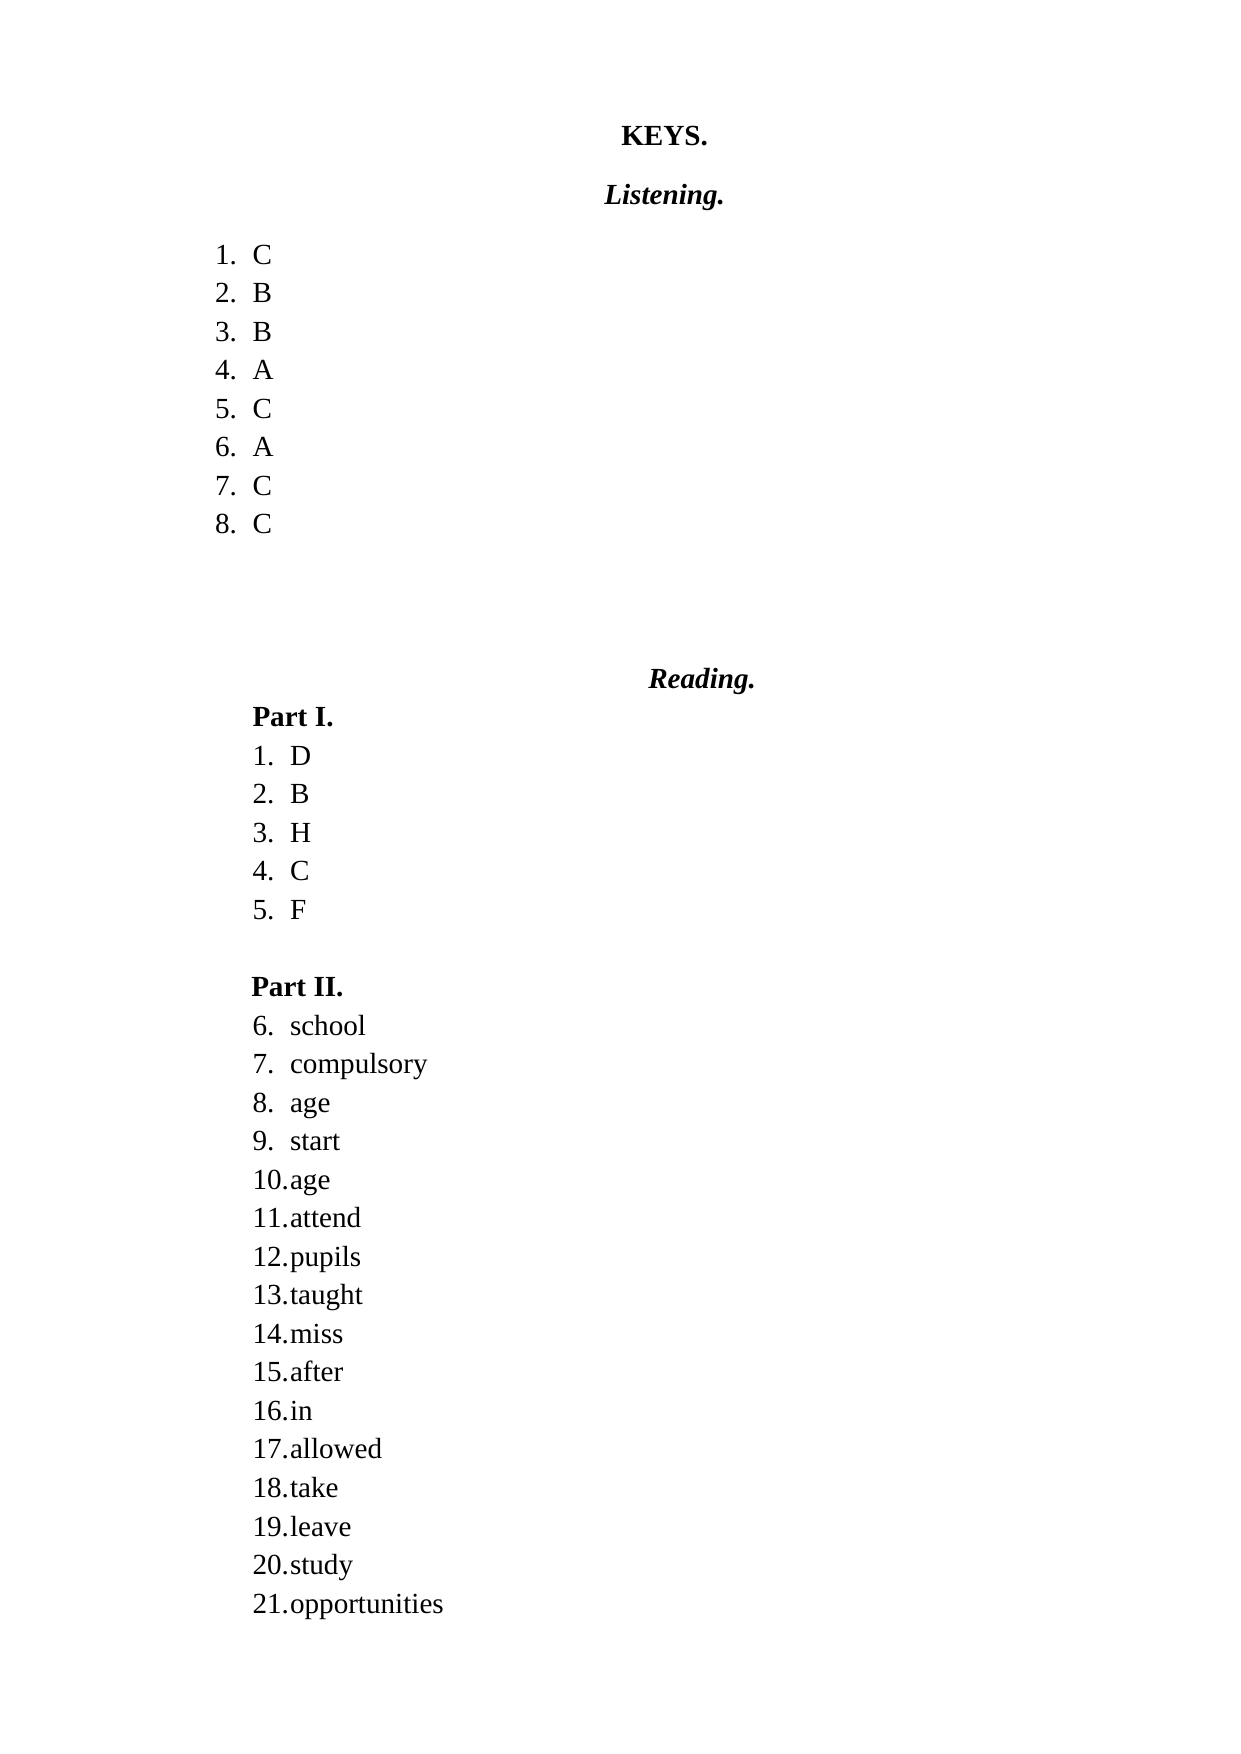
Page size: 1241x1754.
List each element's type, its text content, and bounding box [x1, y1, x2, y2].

list after [252, 1354, 1152, 1388]
list D [252, 738, 1152, 771]
list allowed [252, 1432, 1152, 1465]
list age [252, 1162, 1152, 1195]
list H [252, 815, 1152, 848]
list A [215, 352, 1152, 386]
list C [252, 853, 1152, 887]
list attend [252, 1200, 1152, 1234]
list miss [252, 1316, 1152, 1349]
list C [215, 507, 1152, 540]
list B [252, 776, 1152, 810]
list taught [252, 1277, 1152, 1311]
list C [215, 237, 1152, 270]
list Reading. [252, 661, 1152, 694]
list in [252, 1393, 1152, 1427]
list Part I. [252, 699, 1152, 733]
list leave [252, 1509, 1152, 1542]
list compulsory [252, 1046, 1152, 1080]
text KEYS. [177, 118, 1152, 152]
list C [215, 391, 1152, 424]
list start [252, 1123, 1152, 1157]
list opportunities [252, 1586, 1152, 1619]
list F [252, 892, 1152, 926]
list B [215, 275, 1152, 309]
list school [252, 1008, 1152, 1041]
list age [252, 1085, 1152, 1118]
text Listening. [177, 177, 1152, 211]
list C [215, 468, 1152, 502]
list Part II. [251, 969, 1152, 1003]
list A [215, 429, 1152, 463]
list pupils [252, 1239, 1152, 1272]
list study [252, 1547, 1152, 1581]
list take [252, 1470, 1152, 1504]
list B [215, 314, 1152, 347]
